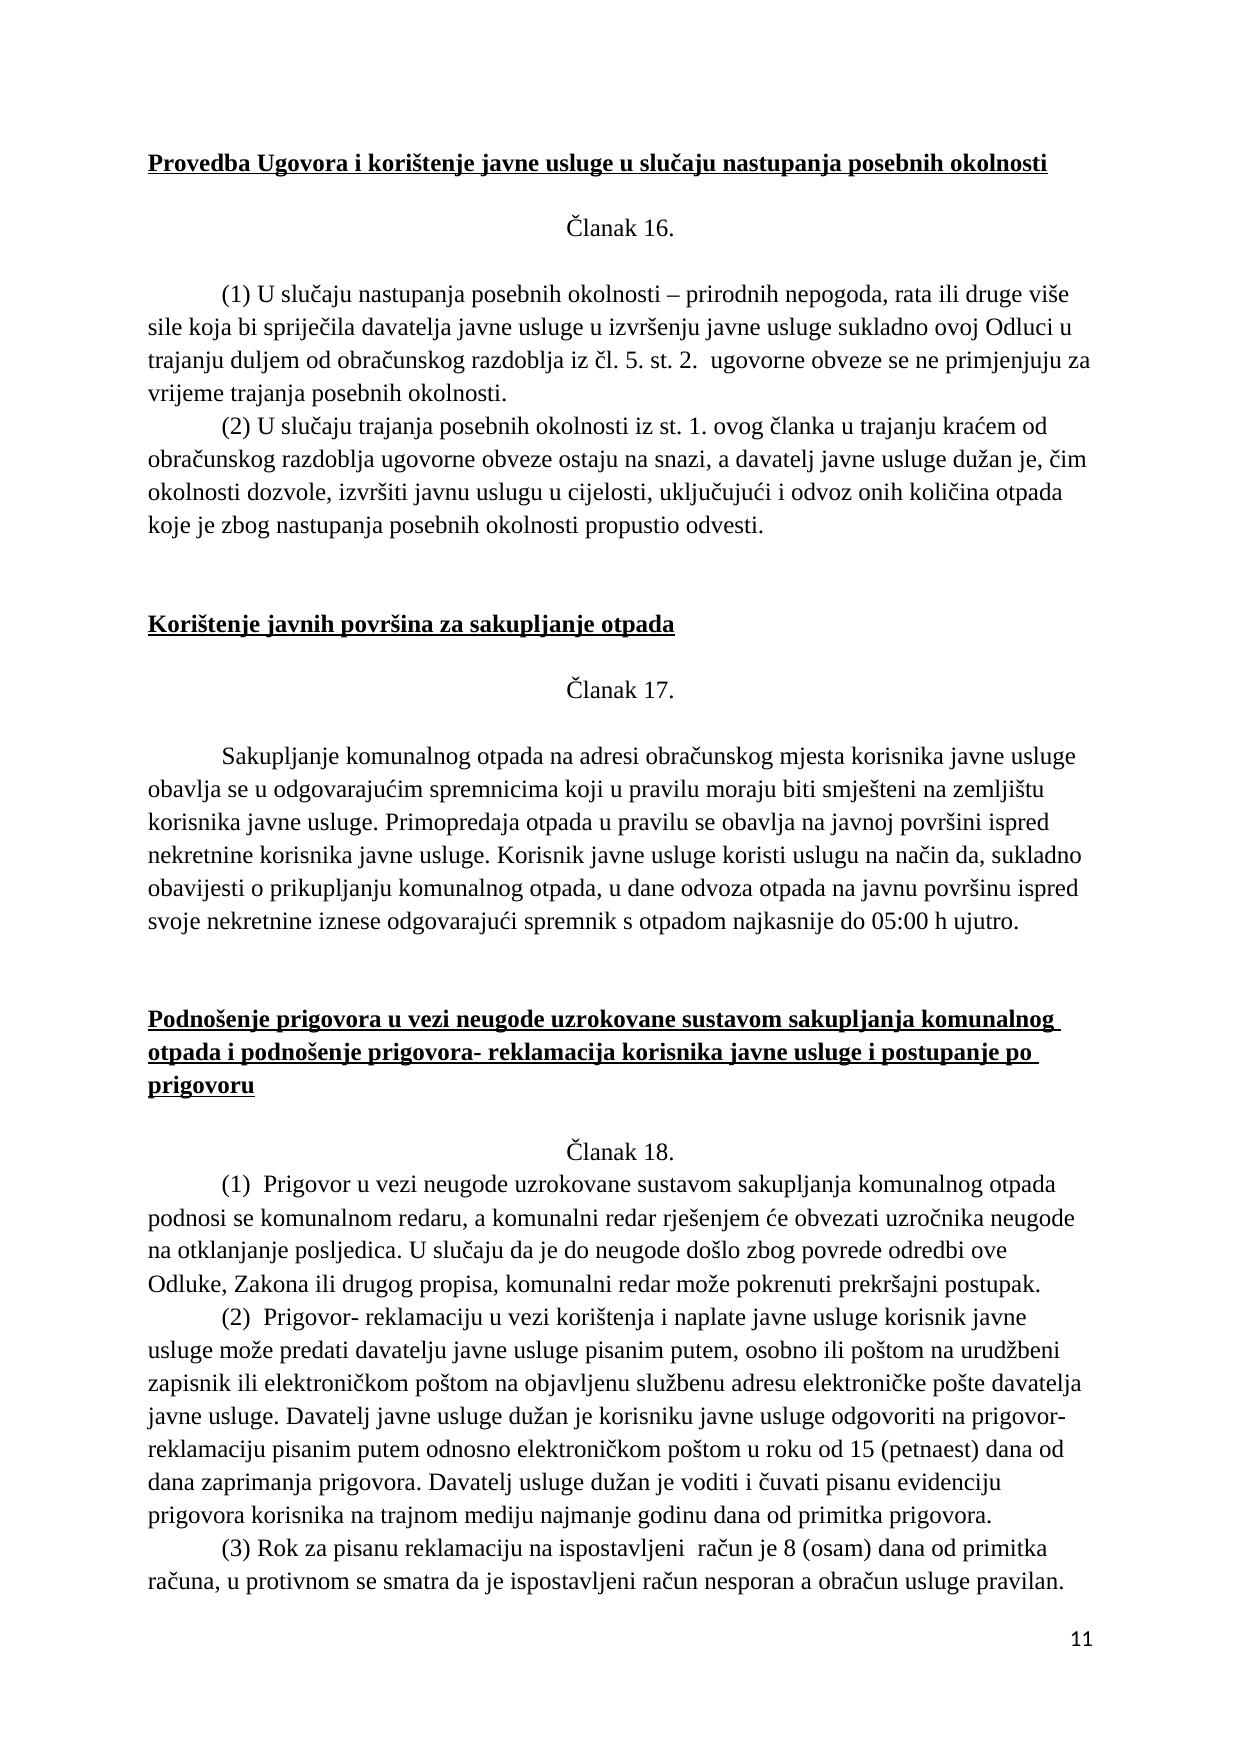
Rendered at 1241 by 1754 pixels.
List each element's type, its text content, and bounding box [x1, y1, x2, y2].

text Članak 17. [148, 675, 1093, 704]
text (3) Rok za pisanu reklamaciju na ispostavljeni račun je 8 (osam) dana od primitka računa, u protivnom se smatra da je ispostavljeni račun nesporan a obračun usluge pravilan. [148, 1533, 1093, 1594]
text Provedba Ugovora i korištenje javne usluge u slučaju nastupanja posebnih okolnosti [148, 148, 1093, 176]
text (2) Prigovor- reklamaciju u vezi korištenja i naplate javne usluge korisnik javne usluge može predati davatelju javne usluge pisanim putem, osobno ili poštom na urudžbeni zapisnik ili elektroničkom poštom na objavljenu službenu adresu elektroničke pošte davatelja javne usluge. Davatelj javne usluge dužan je korisniku javne usluge odgovoriti na prigovor- reklamaciju pisanim putem odnosno elektroničkom poštom u roku od 15 (petnaest) dana od dana zaprimanja prigovora. Davatelj usluge dužan je voditi i čuvati pisanu evidenciju prigovora korisnika na trajnom mediju najmanje godinu dana od primitka prigovora. [148, 1302, 1093, 1528]
text Članak 18. [148, 1137, 1093, 1165]
text Članak 16. [148, 213, 1093, 242]
text Podnošenje prigovora u vezi neugode uzrokovane sustavom sakupljanja komunalnog otpada i podnošenje prigovora- reklamacija korisnika javne usluge i postupanje po prigovoru [148, 1004, 1093, 1099]
text (1) Prigovor u vezi neugode uzrokovane sustavom sakupljanja komunalnog otpada podnosi se komunalnom redaru, a komunalni redar rješenjem će obvezati uzročnika neugode na otklanjanje posljedica. U slučaju da je do neugode došlo zbog povrede odredbi ove Odluke, Zakona ili drugog propisa, komunalni redar može pokrenuti prekršajni postupak. [148, 1169, 1093, 1297]
text Korištenje javnih površina za sakupljanje otpada [148, 609, 1093, 638]
text (1) U slučaju nastupanja posebnih okolnosti – prirodnih nepogoda, rata ili druge više sile koja bi spriječila davatelja javne usluge u izvršenju javne usluge sukladno ovoj Odluci u trajanju duljem od obračunskog razdoblja iz čl. 5. st. 2. ugovorne obveze se ne primjenjuju za vrijeme trajanja posebnih okolnosti. [148, 279, 1093, 407]
text Sakupljanje komunalnog otpada na adresi obračunskog mjesta korisnika javne usluge obavlja se u odgovarajućim spremnicima koji u pravilu moraju biti smješteni na zemljištu korisnika javne usluge. Primopredaja otpada u pravilu se obavlja na javnoj površini ispred nekretnine korisnika javne usluge. Korisnik javne usluge koristi uslugu na način da, sukladno obavijesti o prikupljanju komunalnog otpada, u dane odvoza otpada na javnu površinu ispred svoje nekretnine iznese odgovarajući spremnik s otpadom najkasnije do 05:00 h ujutro. [148, 741, 1093, 935]
text (2) U slučaju trajanja posebnih okolnosti iz st. 1. ovog članka u trajanju kraćem od obračunskog razdoblja ugovorne obveze ostaju na snazi, a davatelj javne usluge dužan je, čim okolnosti dozvole, izvršiti javnu uslugu u cijelosti, uključujući i odvoz onih količina otpada koje je zbog nastupanja posebnih okolnosti propustio odvesti. [148, 411, 1093, 539]
